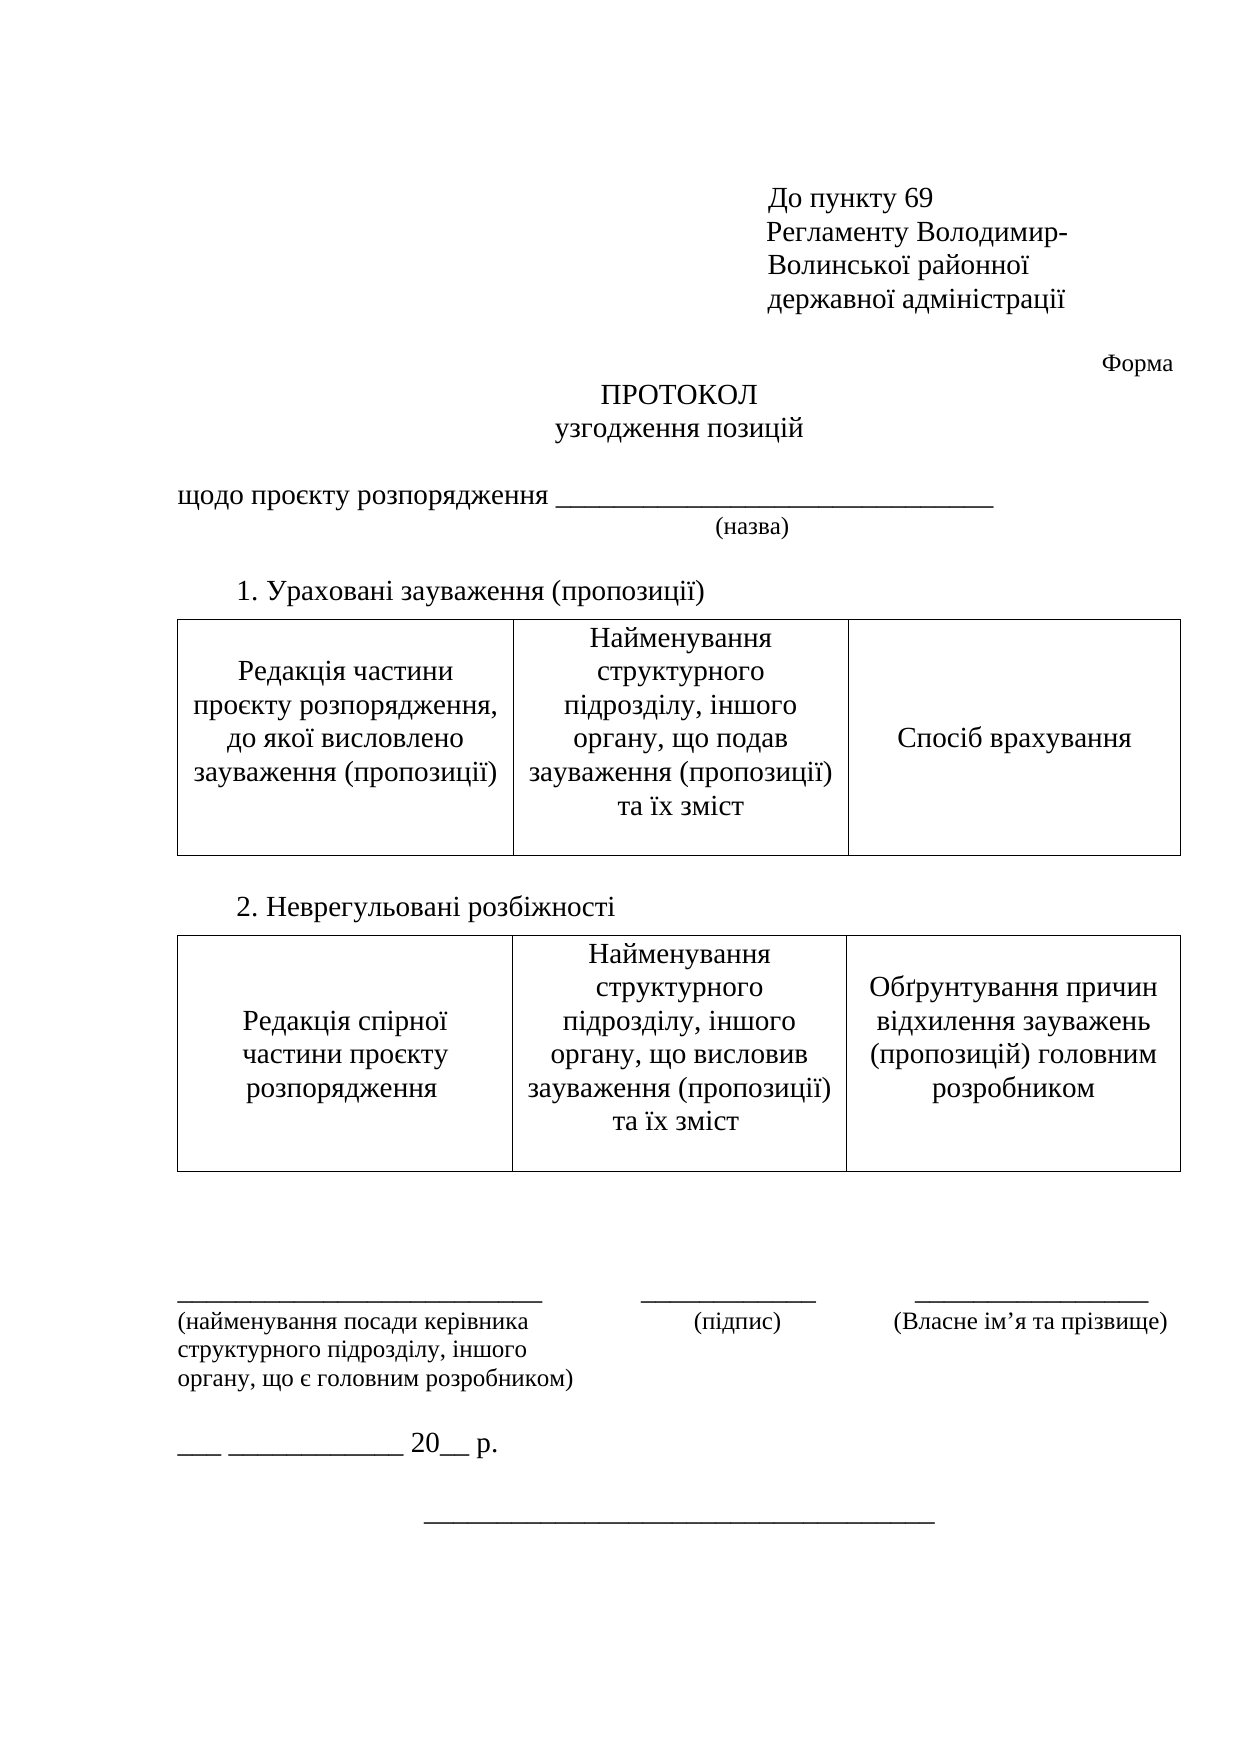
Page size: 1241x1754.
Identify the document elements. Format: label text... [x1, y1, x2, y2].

text (назва) [177, 511, 1181, 540]
list Ураховані зауваження (пропозиції) [177, 573, 1181, 607]
text узгодження позицій [177, 410, 1181, 444]
text Форма [177, 348, 1181, 377]
text органу, що є головним розробником) [177, 1363, 1181, 1392]
subtitle ПРОТОКОЛ [177, 377, 1181, 410]
table_header Найменування структурного підрозділу, іншого органу, що подав зауваження (пропозиції) та їх зміст [514, 620, 848, 855]
table_header Редакція частини проєкту розпорядження, до якої висловлено зауваження (пропозиції) [178, 620, 513, 855]
list Неврегульовані розбіжності [177, 889, 1181, 923]
table_header Обґрунтування причин відхилення зауважень (пропозицій) головним розробником [847, 936, 1180, 1171]
text _________________________ ____________ ________________ [177, 1272, 1181, 1306]
text ___ ____________ 20__ р. [177, 1426, 1181, 1459]
text До пункту 69 [768, 180, 1181, 214]
text щодо проєкту розпорядження ______________________________ [177, 477, 1181, 511]
table_header Спосіб врахування [849, 620, 1180, 855]
text ___________________________________ [177, 1493, 1181, 1526]
subtitle Регламенту Володимир-Волинської районної [758, 214, 1181, 281]
table_header Найменування структурного підрозділу, іншого органу, що висловив зауваження (пропозиції) та їх зміст [513, 936, 846, 1171]
table_header Редакція спірної частини проєкту розпорядження [178, 936, 512, 1171]
text структурного підрозділу, іншого [177, 1334, 1181, 1363]
text державної адміністрації [177, 281, 1181, 314]
text (найменування посади керівника (підпис) (Власне ім’я та прізвище) [177, 1306, 1181, 1334]
